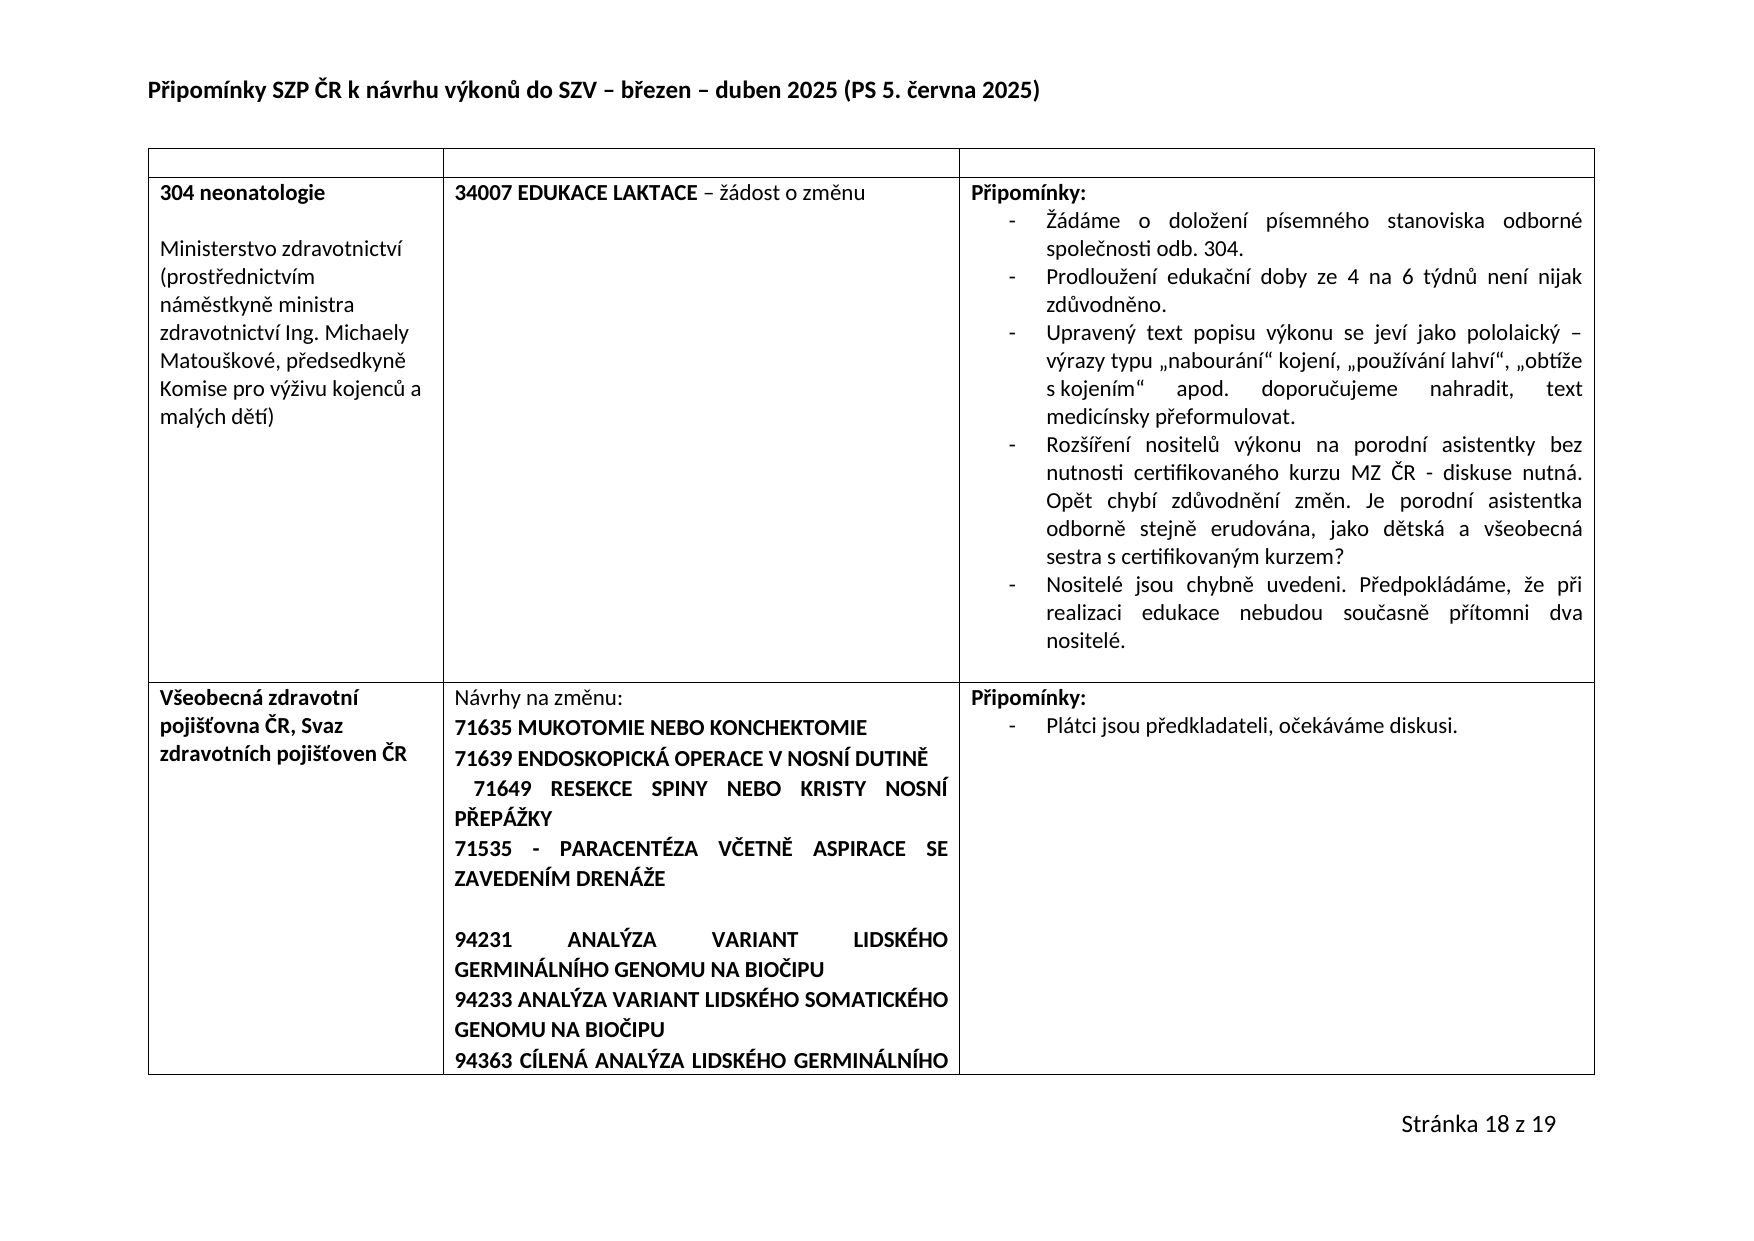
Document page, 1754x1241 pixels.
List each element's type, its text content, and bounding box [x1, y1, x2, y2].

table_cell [149, 683, 443, 1074]
table_cell Připomínky: Žádáme o doložení písemného stanoviska odborné společnosti odb. 304. Prodloužení edukační doby ze 4 na 6 týdnů není nijak zdůvodněno. Upravený text popisu výkonu se jeví jako pololaický – výrazy typu „nabourání“ kojení, „používání lahví“, „obtíže s kojením“ apod. doporučujeme nahradit, text medicínsky přeformulovat. Rozšíření nositelů výkonu na porodní asistentky bez nutnosti certifikovaného kurzu MZ ČR - diskuse nutná. Opět chybí zdůvodnění změn. Je porodní asistentka odborně stejně erudována, jako dětská a všeobecná sestra s certifikovaným kurzem? Nositelé jsou chybně uvedeni. Předpokládáme, že při realizaci edukace nebudou současně přítomni dva nositelé. [960, 178, 1594, 682]
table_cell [444, 683, 959, 1074]
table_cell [960, 149, 1594, 177]
table_cell 34007 EDUKACE LAKTACE – žádost o změnu [444, 178, 959, 682]
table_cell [960, 683, 1594, 1074]
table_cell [444, 149, 959, 177]
table_cell 304 neonatologie Ministerstvo zdravotnictví (prostřednictvím náměstkyně ministra zdravotnictví Ing. Michaely Matouškové, předsedkyně Komise pro výživu kojenců a malých dětí) [149, 178, 443, 682]
